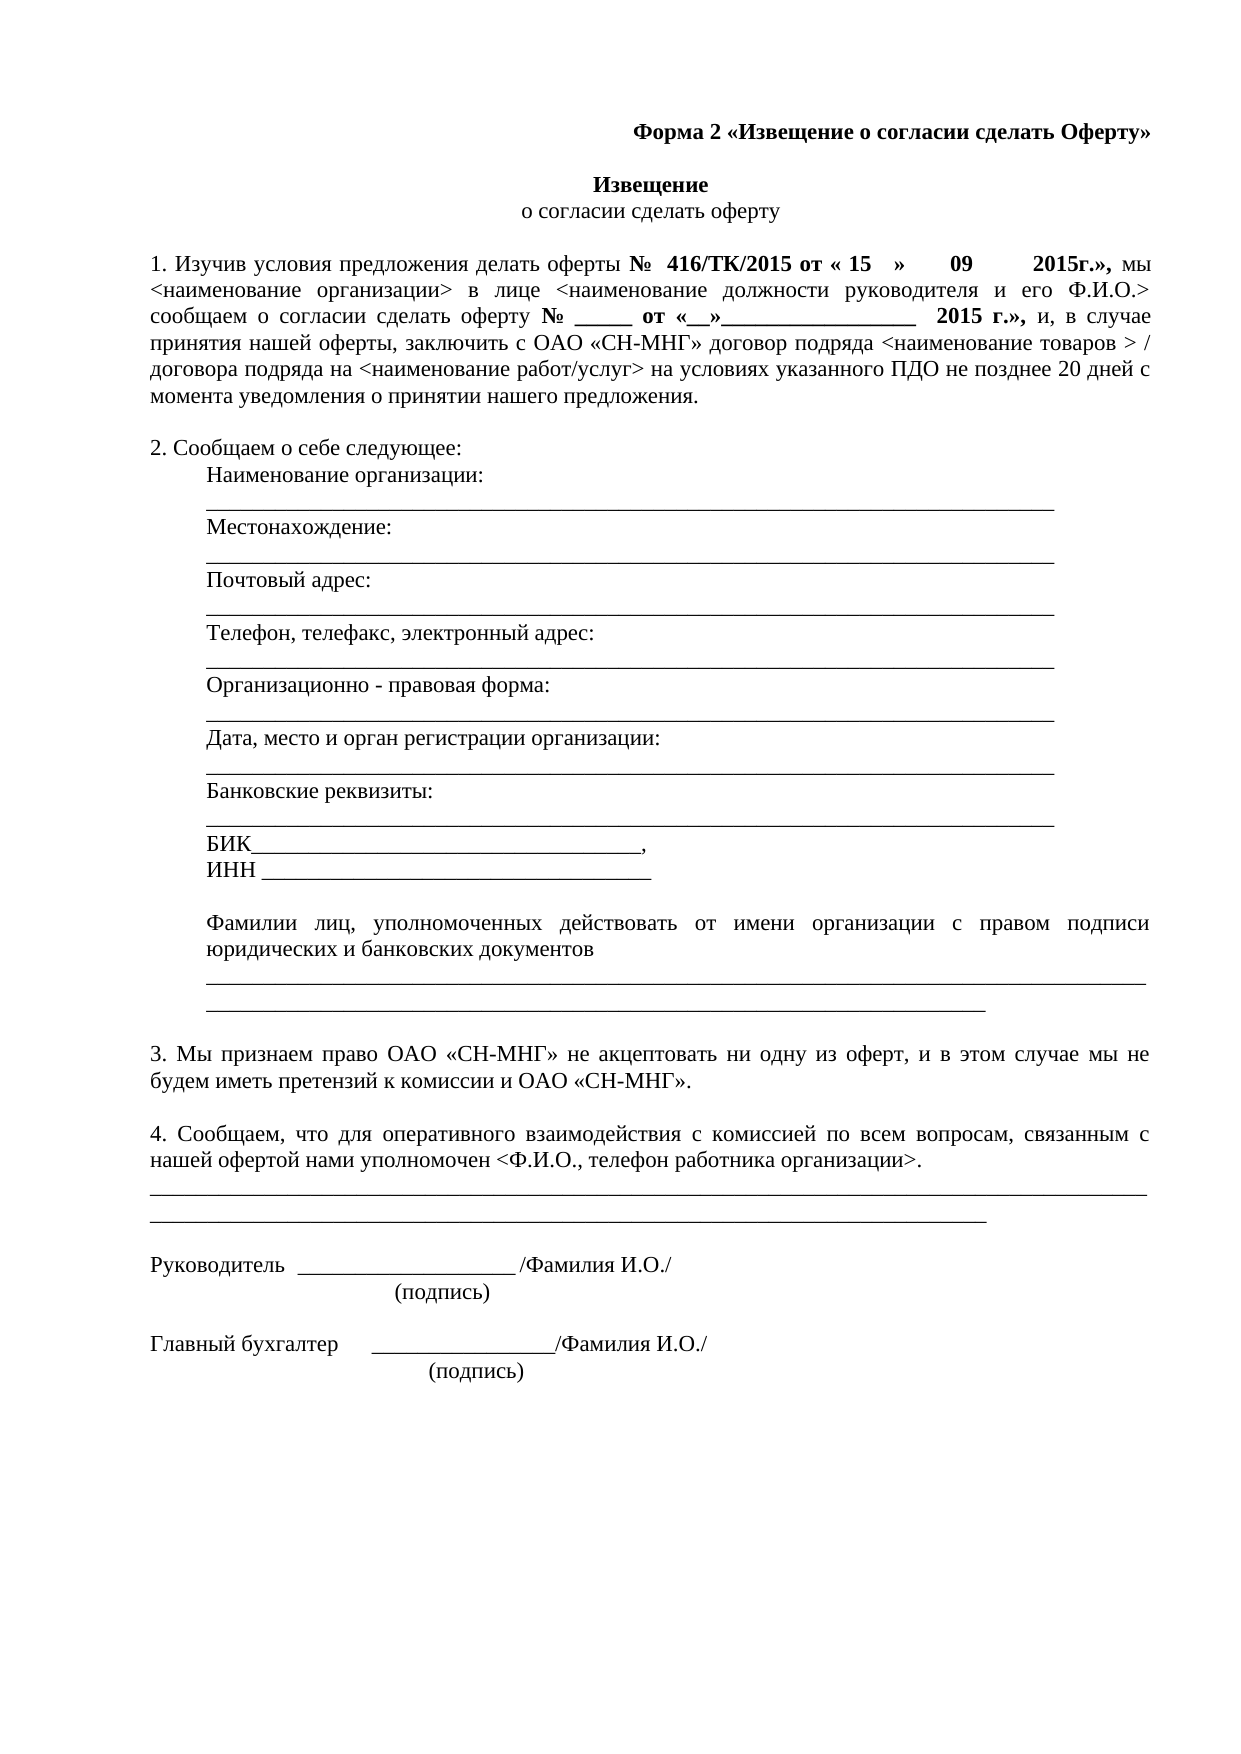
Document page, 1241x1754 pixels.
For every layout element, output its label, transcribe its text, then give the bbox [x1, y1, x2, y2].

text Руководитель ___________________ /Фамилия И.О./ [150, 1251, 1152, 1278]
text Извещение [150, 171, 1152, 197]
text Фамилии лиц, уполномоченных действовать от имени организации с правом подписи юридических и банковских документов [206, 909, 1152, 961]
text ИНН __________________________________ [206, 856, 1152, 882]
text Почтовый адрес: __________________________________________________________________________ [206, 566, 1152, 619]
text Наименование организации: __________________________________________________________________________ [206, 461, 1152, 513]
text Форма 2 «Извещение о согласии сделать Оферту» [150, 118, 1152, 144]
text о согласии сделать оферту [150, 197, 1152, 223]
text Телефон, телефакс, электронный адрес: __________________________________________________________________________ [206, 619, 1152, 672]
text ______________________________________________________________________________________________________________________________________________________ [206, 961, 1152, 1014]
text 4. Сообщаем, что для оперативного взаимодействия с комиссией по всем вопросам, связанным с нашей офертой нами уполномочен <Ф.И.О., телефон работника организации>. [150, 1119, 1152, 1172]
text (подпись) [150, 1278, 1152, 1304]
text (подпись) [297, 1357, 1152, 1383]
text 1. Изучив условия предложения делать оферты № 416/ТК/2015 от « 15 » 09 2015г.», мы <наименование организации> в лице <наименование должности руководителя и его Ф.И.О.> сообщаем о согласии сделать оферту № _____ от «__»_________________ 2015 г.», и, в случае принятия нашей оферты, заключить с ОАО «СН-МНГ» договор подряда <наименование товаров > / договора подряда на <наименование работ/услуг> на условиях указанного ПДО не позднее 20 дней с момента уведомления о принятии нашего предложения. [150, 250, 1152, 408]
text Банковские реквизиты: __________________________________________________________________________ [206, 777, 1152, 830]
text Дата, место и орган регистрации организации: __________________________________________________________________________ [206, 724, 1152, 777]
text Организационно - правовая форма: __________________________________________________________________________ [206, 672, 1152, 724]
text ________________________________________________________________________________________________________________________________________________________________ [150, 1172, 1152, 1225]
text Местонахождение: __________________________________________________________________________ [206, 513, 1152, 566]
text 2. Сообщаем о себе следующее: [150, 434, 1152, 461]
text Главный бухгалтер ________________/Фамилия И.О./ [150, 1330, 1152, 1357]
text 3. Мы признаем право ОАО «СН-МНГ» не акцептовать ни одну из оферт, и в этом случае мы не будем иметь претензий к комиссии и ОАО «СН-МНГ». [150, 1041, 1152, 1093]
text БИК__________________________________, [206, 830, 1152, 856]
